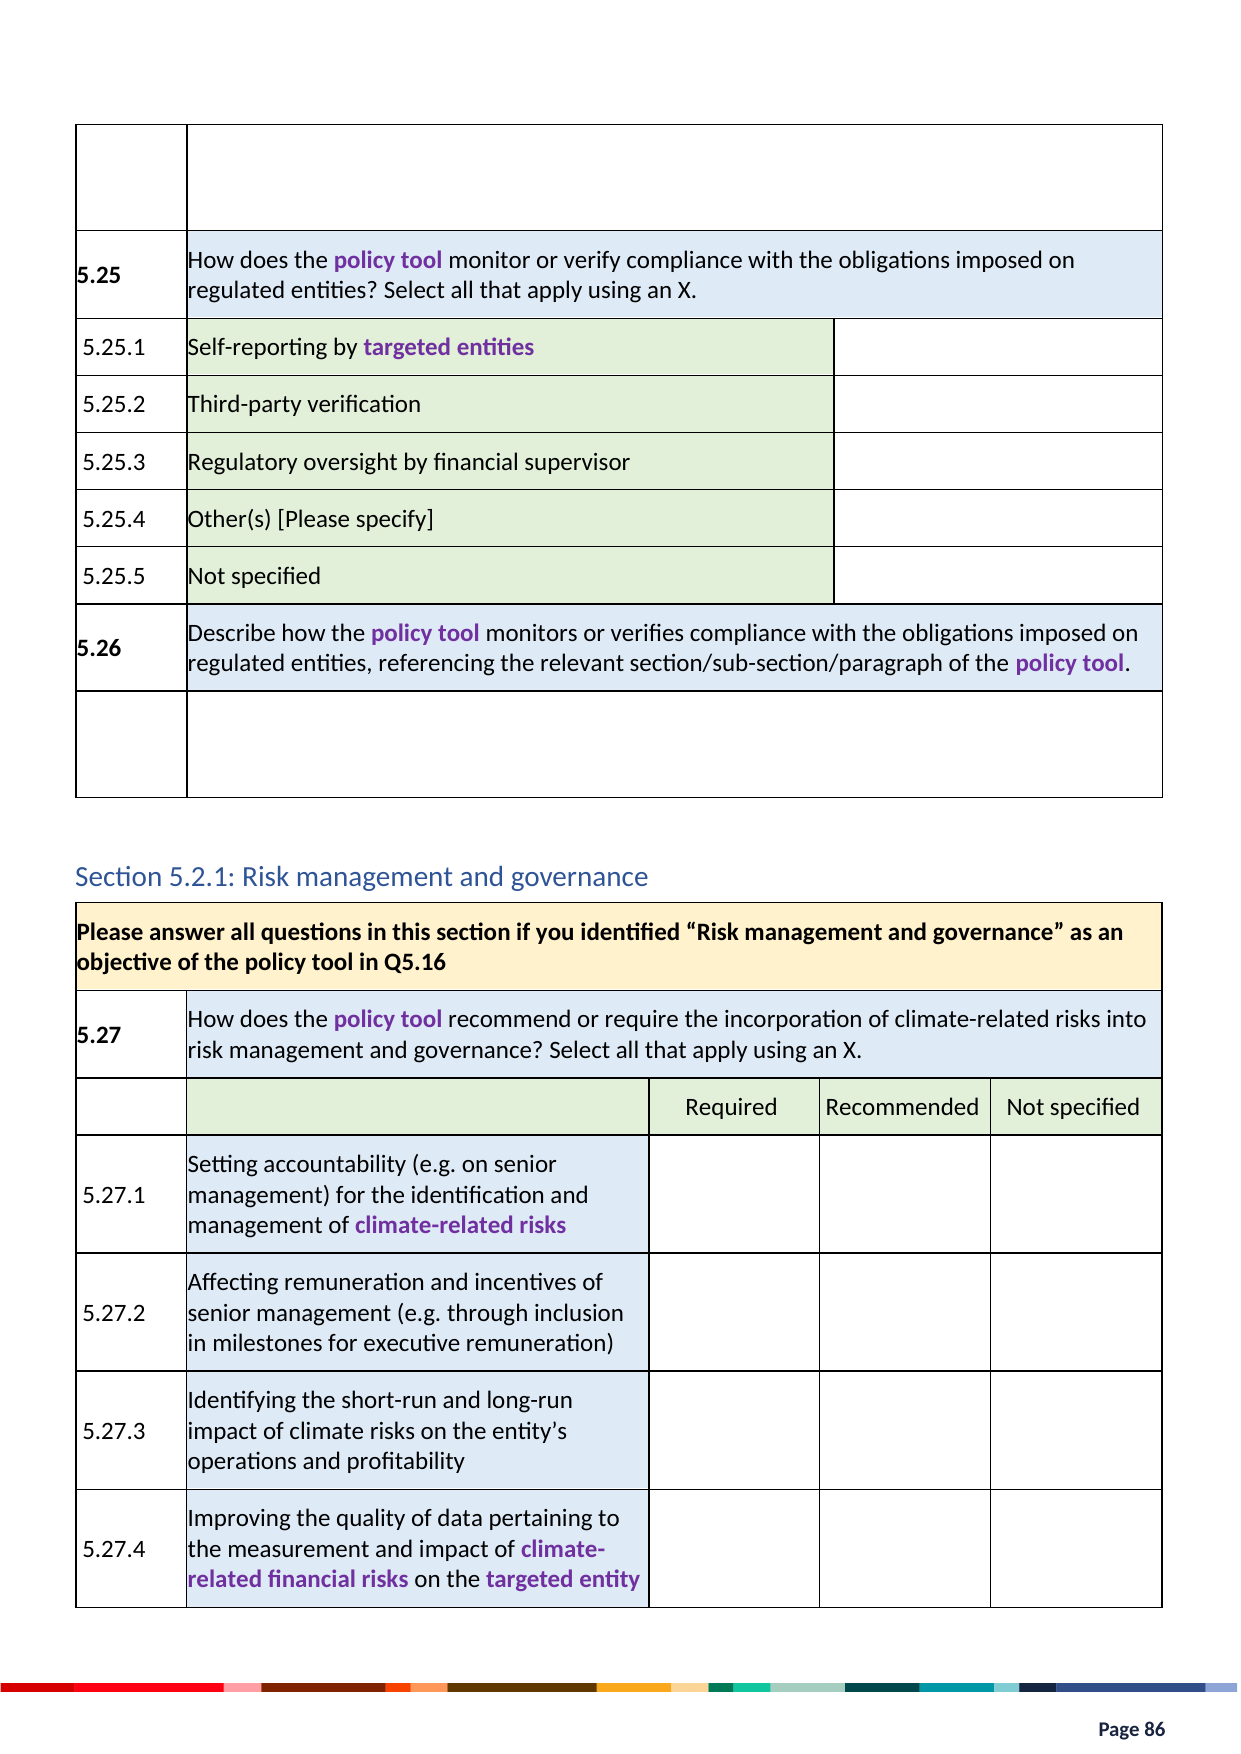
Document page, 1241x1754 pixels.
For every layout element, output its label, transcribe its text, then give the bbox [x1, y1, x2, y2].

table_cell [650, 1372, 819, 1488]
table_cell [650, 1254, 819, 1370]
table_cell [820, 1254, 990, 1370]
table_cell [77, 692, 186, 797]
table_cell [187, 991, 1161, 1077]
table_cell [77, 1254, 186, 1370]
picture [0, 1683, 1236, 1692]
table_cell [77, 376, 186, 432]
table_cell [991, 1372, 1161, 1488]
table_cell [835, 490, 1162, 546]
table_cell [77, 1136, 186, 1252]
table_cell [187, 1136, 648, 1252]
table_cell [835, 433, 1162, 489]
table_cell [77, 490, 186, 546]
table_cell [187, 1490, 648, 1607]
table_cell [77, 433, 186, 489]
subtitle Section 5.2.1: Risk management and governance [75, 858, 1165, 893]
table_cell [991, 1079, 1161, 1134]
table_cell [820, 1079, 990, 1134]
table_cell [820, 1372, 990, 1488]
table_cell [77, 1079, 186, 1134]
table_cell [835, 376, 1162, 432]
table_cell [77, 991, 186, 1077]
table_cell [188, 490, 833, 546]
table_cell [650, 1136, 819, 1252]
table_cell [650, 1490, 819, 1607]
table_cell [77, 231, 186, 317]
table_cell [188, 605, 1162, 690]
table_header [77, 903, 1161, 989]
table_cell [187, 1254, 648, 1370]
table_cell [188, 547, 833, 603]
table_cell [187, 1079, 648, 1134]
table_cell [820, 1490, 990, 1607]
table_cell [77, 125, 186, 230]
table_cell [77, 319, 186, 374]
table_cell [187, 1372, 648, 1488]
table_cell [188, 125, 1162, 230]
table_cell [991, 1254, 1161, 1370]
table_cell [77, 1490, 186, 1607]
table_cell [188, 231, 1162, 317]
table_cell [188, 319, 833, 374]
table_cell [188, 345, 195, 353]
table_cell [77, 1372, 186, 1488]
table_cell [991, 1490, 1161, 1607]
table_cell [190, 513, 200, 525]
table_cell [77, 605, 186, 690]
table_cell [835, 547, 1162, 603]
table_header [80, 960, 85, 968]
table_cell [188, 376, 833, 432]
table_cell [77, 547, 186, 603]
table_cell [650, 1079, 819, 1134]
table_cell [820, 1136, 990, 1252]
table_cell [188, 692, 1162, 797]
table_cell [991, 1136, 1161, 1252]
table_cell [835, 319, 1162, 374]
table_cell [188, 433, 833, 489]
